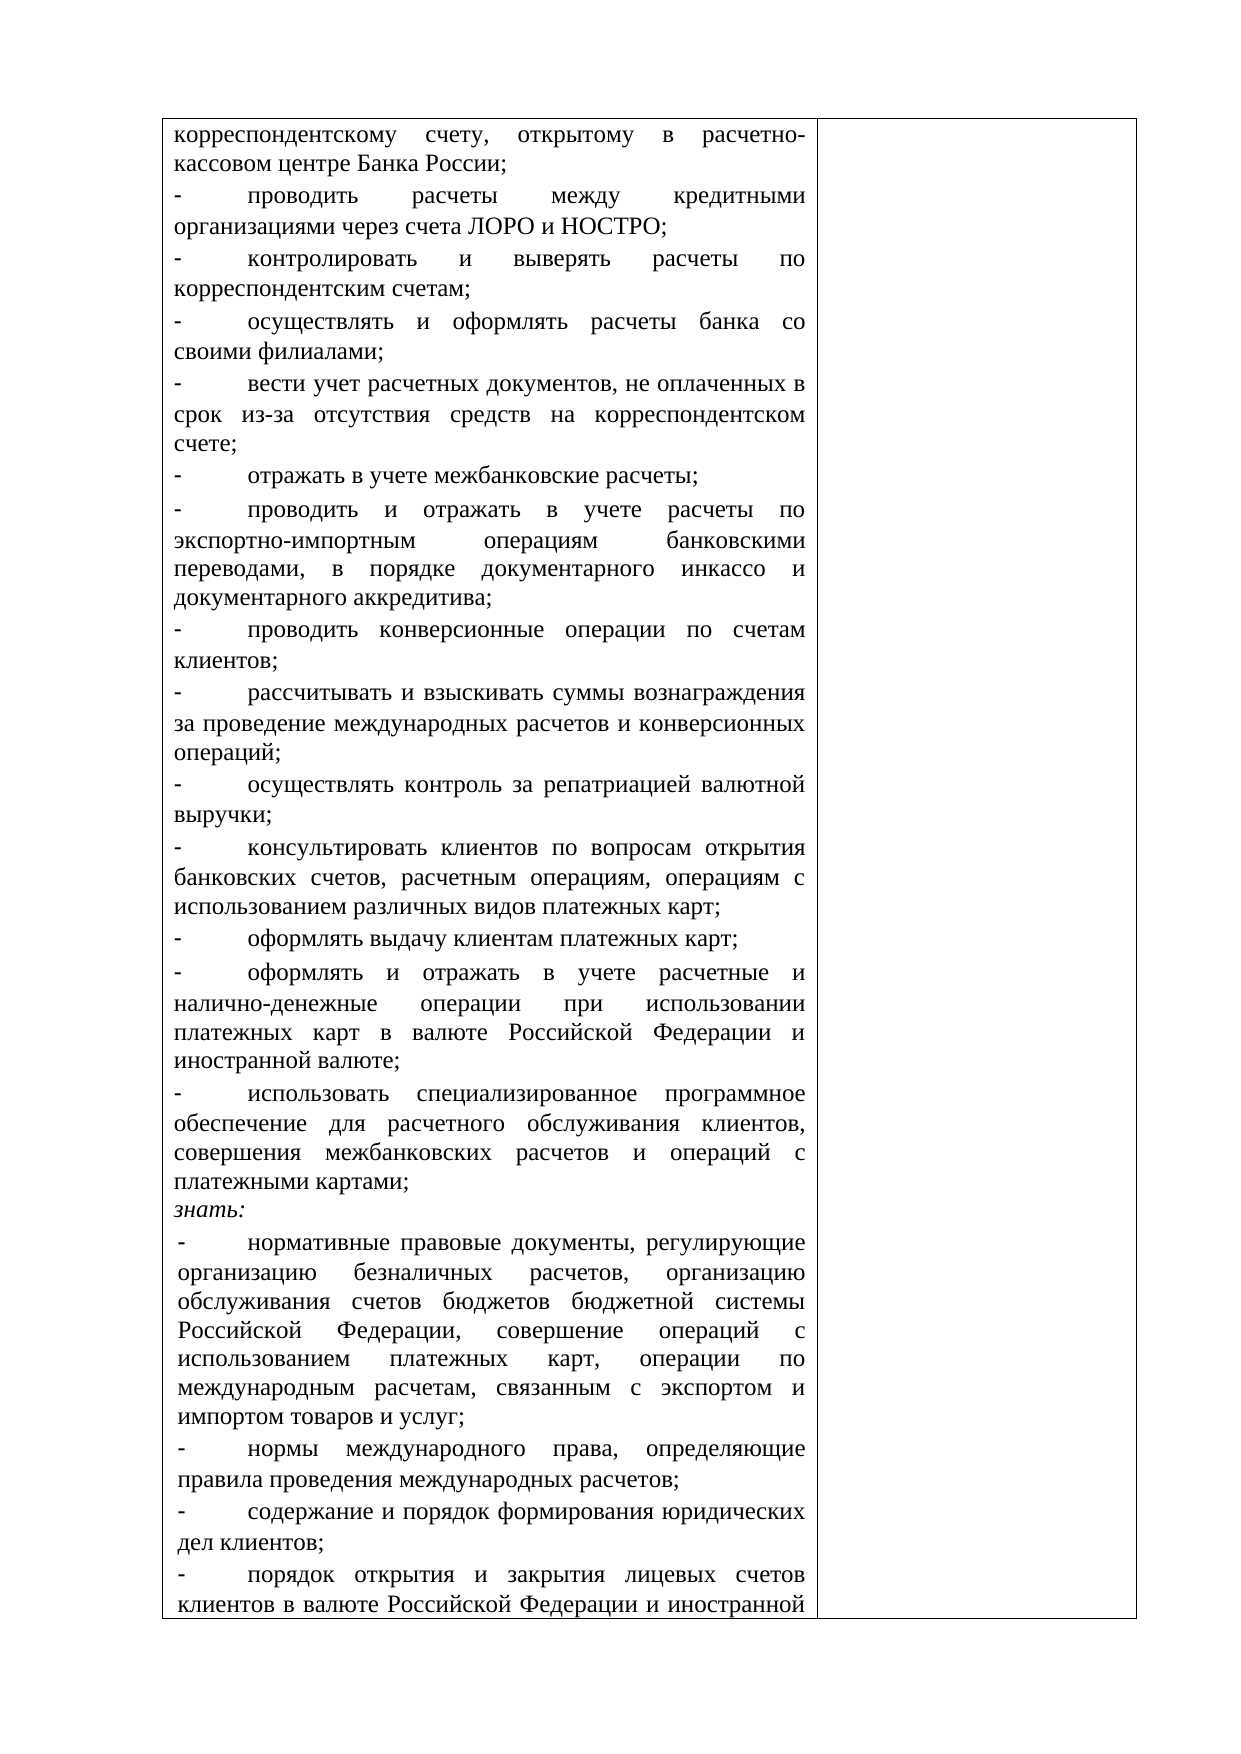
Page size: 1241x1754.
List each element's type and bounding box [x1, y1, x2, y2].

table_cell [163, 119, 817, 1618]
table_cell [818, 119, 1136, 1618]
